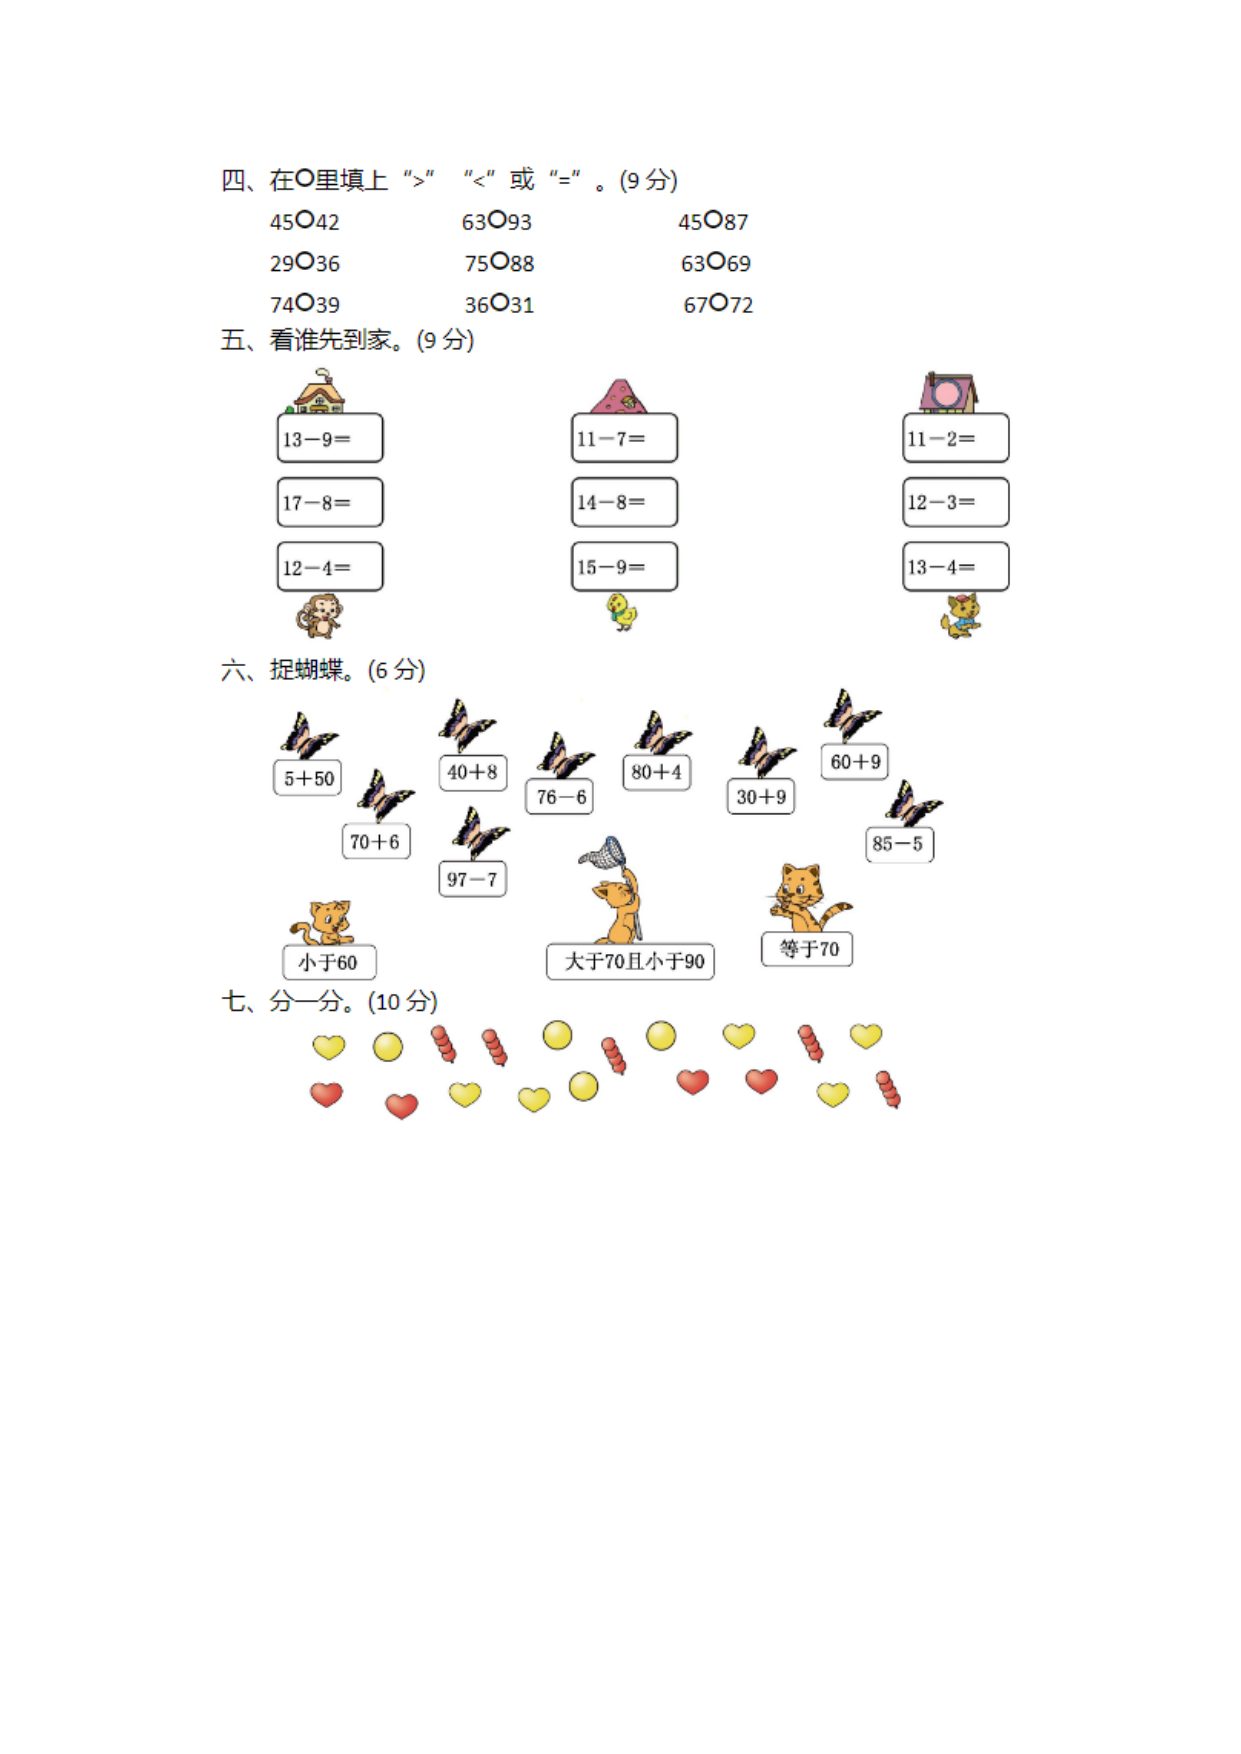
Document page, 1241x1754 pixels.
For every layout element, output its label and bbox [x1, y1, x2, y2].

picture [187, 162, 1053, 1280]
